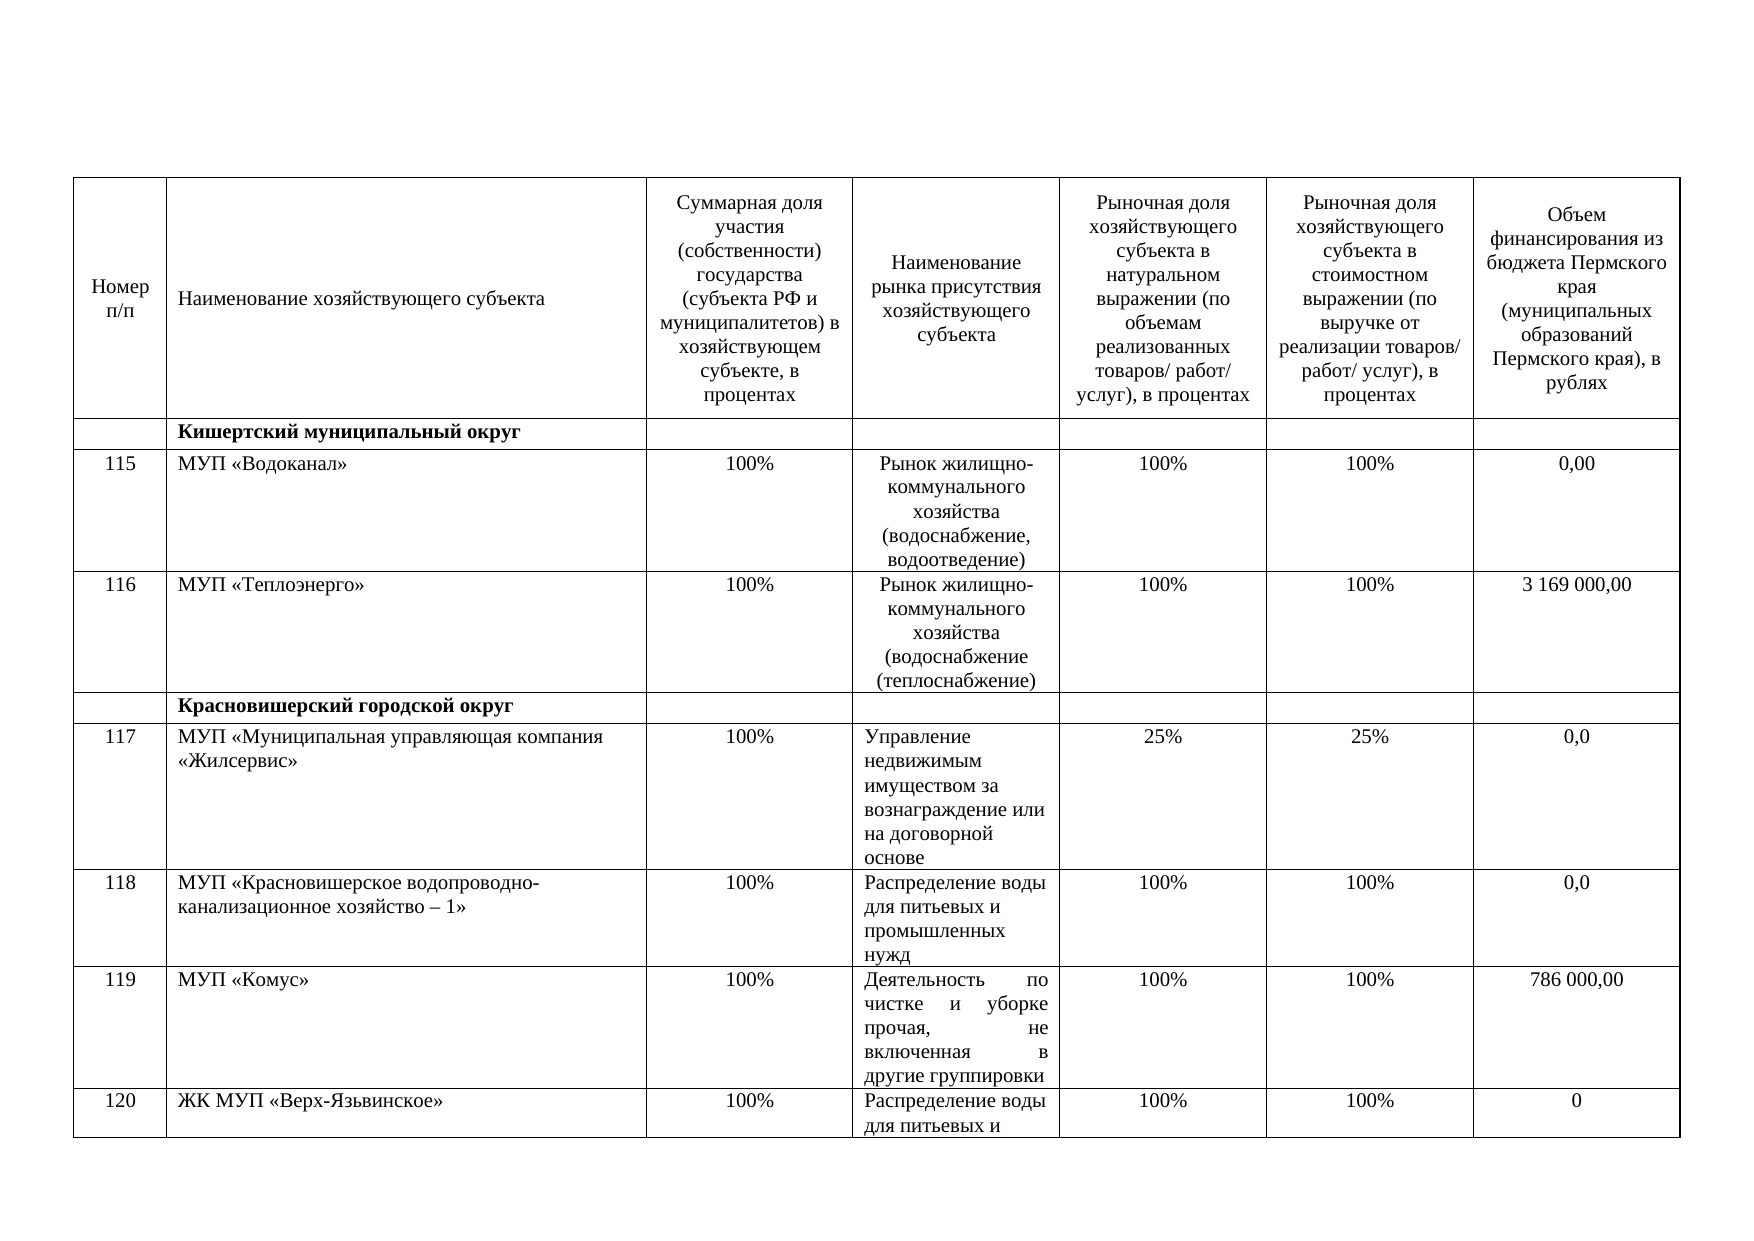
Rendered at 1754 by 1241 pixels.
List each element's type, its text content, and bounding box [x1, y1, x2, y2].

table_cell МУП «Муниципальная управляющая компания «Жилсервис» [167, 724, 646, 869]
table_cell 100% [1060, 1089, 1266, 1137]
table_header Объем финансирования из бюджета Пермского края (муниципальных образований Пермского края), в рублях [1474, 178, 1679, 418]
table_cell 0,00 [1474, 450, 1679, 571]
table_cell 115 [74, 450, 166, 571]
table_cell 100% [647, 967, 852, 1087]
table_cell Красновишерский городской округ [167, 693, 646, 723]
table_cell 100% [1060, 967, 1266, 1087]
table_cell 0,0 [1474, 870, 1679, 966]
table_cell МУП «Водоканал» [167, 450, 646, 571]
table_cell 100% [1267, 967, 1473, 1087]
table_header Номер п/п [74, 178, 166, 418]
table_cell 117 [74, 724, 166, 869]
table_cell 0,0 [1474, 724, 1679, 869]
table_cell 25% [1267, 724, 1473, 869]
table_cell [1060, 419, 1266, 449]
table_cell [1267, 419, 1473, 449]
table_cell Деятельность по чистке и уборке прочая, не включенная в другие группировки [853, 967, 1059, 1087]
table_cell 786 000,00 [1474, 967, 1679, 1087]
table_header Рыночная доля хозяйствующего субъекта в стоимостном выражении (по выручке от реализации товаров/ работ/ услуг), в процентах [1267, 178, 1473, 418]
table_cell 118 [74, 870, 166, 966]
table_cell 100% [1267, 1089, 1473, 1137]
table_cell 0 [1474, 1089, 1679, 1137]
table_cell [853, 419, 1059, 449]
table_header Рыночная доля хозяйствующего субъекта в натуральном выражении (по объемам реализованных товаров/ работ/ услуг), в процентах [1060, 178, 1266, 418]
table_cell [1474, 419, 1679, 449]
table_cell 3 169 000,00 [1474, 572, 1679, 692]
table_cell 100% [647, 724, 852, 869]
table_cell 100% [647, 1089, 852, 1137]
table_cell 100% [1060, 450, 1266, 571]
table_cell 100% [647, 870, 852, 966]
table_cell 120 [74, 1089, 166, 1137]
table_cell 100% [1267, 870, 1473, 966]
table_cell 100% [647, 572, 852, 692]
table_cell [1060, 693, 1266, 723]
table_cell 100% [1060, 870, 1266, 966]
table_cell Управление недвижимым имуществом за вознаграждение или на договорной основе [853, 724, 1059, 869]
table_cell 25% [1060, 724, 1266, 869]
table_cell МУП «Теплоэнерго» [167, 572, 646, 692]
table_cell [853, 693, 1059, 723]
table_cell 100% [647, 450, 852, 571]
table_cell 100% [1060, 572, 1266, 692]
table_header Наименование рынка присутствия хозяйствующего субъекта [853, 178, 1059, 418]
table_cell Рынок жилищно-коммунального хозяйства (водоснабжение, водоотведение) [853, 450, 1059, 571]
table_cell [1267, 693, 1473, 723]
table_cell МУП «Комус» [167, 967, 646, 1087]
table_header Наименование хозяйствующего субъекта [167, 178, 646, 418]
table_cell [1474, 693, 1679, 723]
table_cell 100% [1267, 450, 1473, 571]
table_cell [647, 419, 852, 449]
table_header Суммарная доля участия (собственности) государства (субъекта РФ и муниципалитетов) в хозяйствующем субъекте, в процентах [647, 178, 852, 418]
table_cell МУП «Красновишерское водопроводно-канализационное хозяйство – 1» [167, 870, 646, 966]
table_cell [647, 693, 852, 723]
table_cell 119 [74, 967, 166, 1087]
table_cell 100% [1267, 572, 1473, 692]
table_cell Распределение воды для питьевых и промышленных нужд [853, 870, 1059, 966]
table_cell Кишертский муниципальный округ [167, 419, 646, 449]
table_cell ЖК МУП «Верх-Язьвинское» [167, 1089, 646, 1137]
table_cell [74, 419, 166, 449]
table_cell Распределение воды для питьевых и промышленных нужд [853, 1089, 1059, 1137]
table_cell 116 [74, 572, 166, 692]
table_cell [74, 693, 166, 723]
table_cell Рынок жилищно-коммунального хозяйства (водоснабжение (теплоснабжение) [853, 572, 1059, 692]
